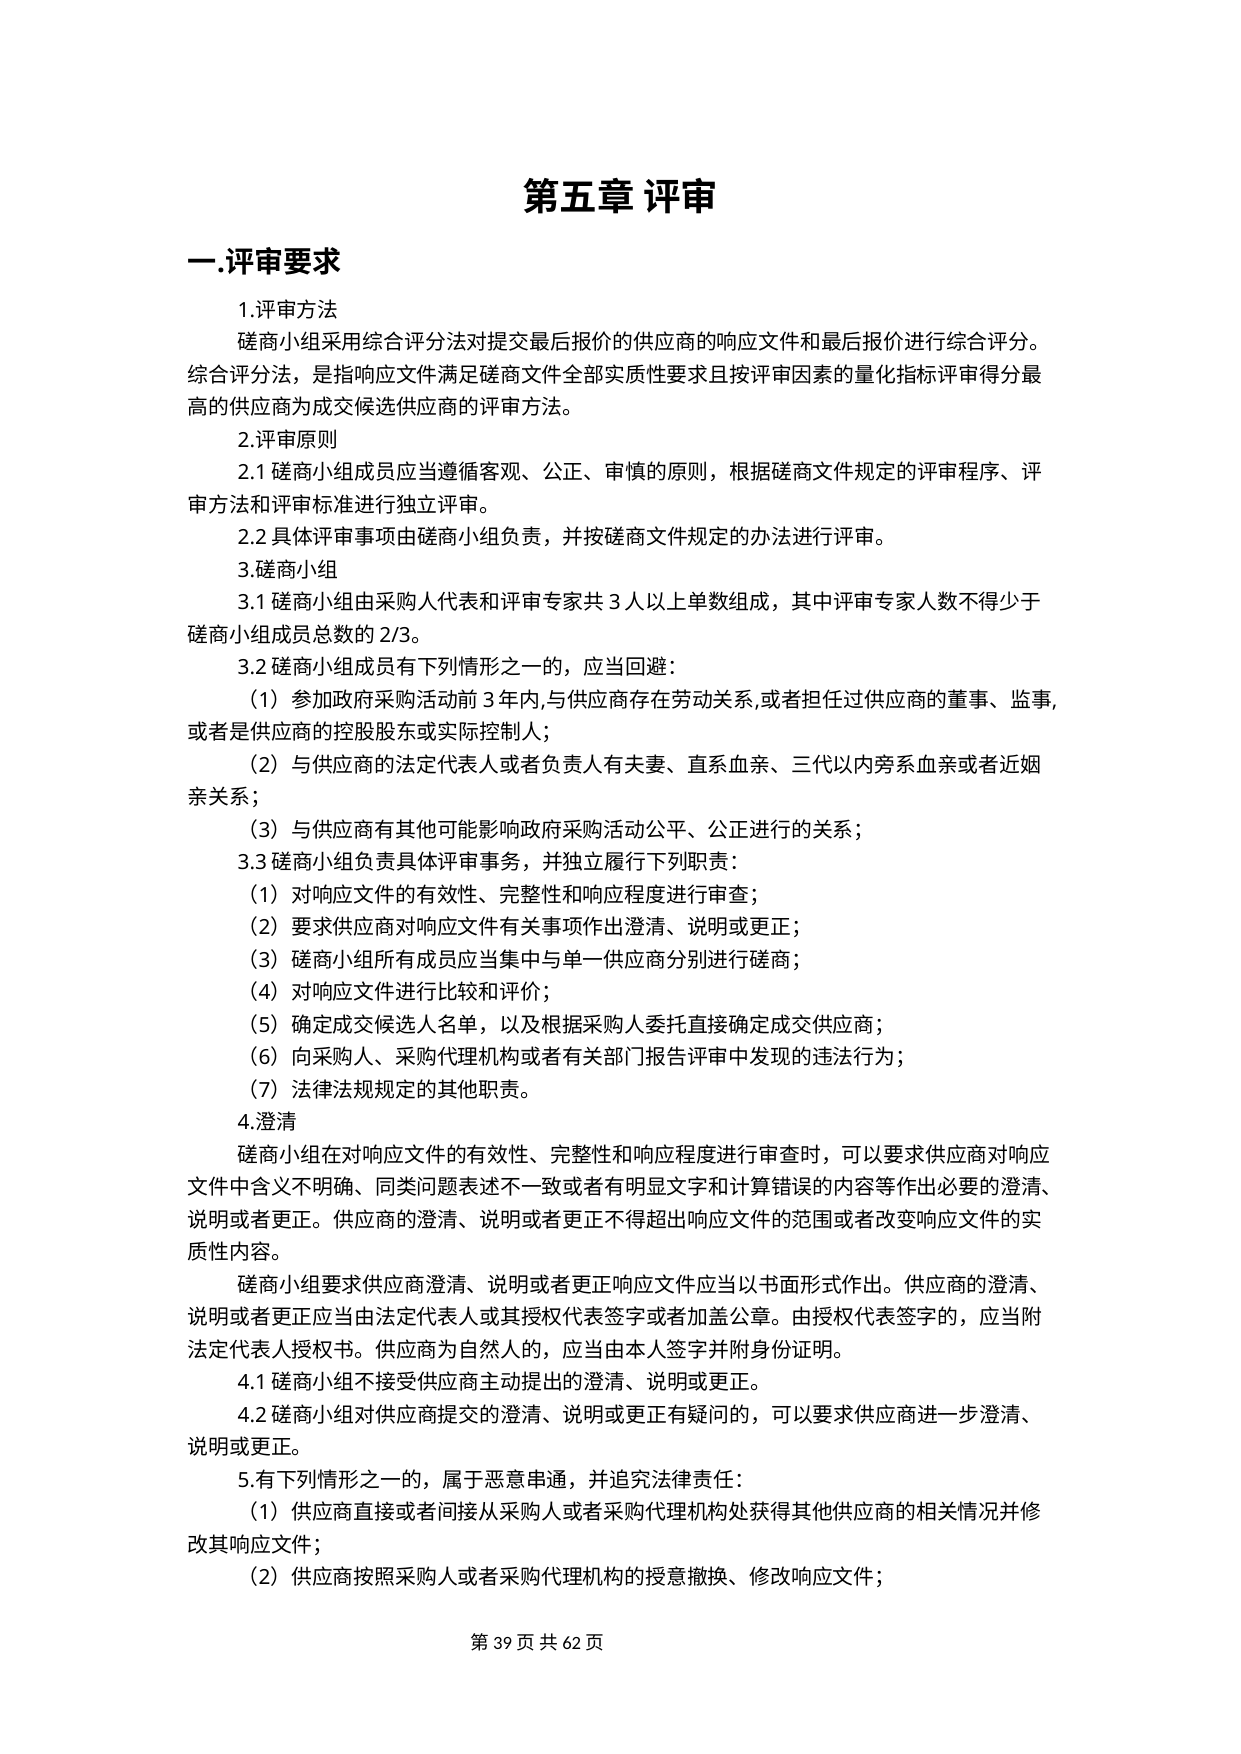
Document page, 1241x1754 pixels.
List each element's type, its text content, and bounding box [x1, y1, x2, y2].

text （5）确定成交候选人名单，以及根据采购人委托直接确定成交供应商； [187, 1007, 1053, 1039]
text 第五章 评审 [187, 162, 1053, 227]
text （1）供应商直接或者间接从采购人或者采购代理机构处获得其他供应商的相关情况并修改其响应文件； [187, 1494, 1053, 1559]
text 4.1磋商小组不接受供应商主动提出的澄清、说明或更正。 [187, 1364, 1053, 1397]
text 1.评审方法 [187, 292, 1053, 324]
text 磋商小组采用综合评分法对提交最后报价的供应商的响应文件和最后报价进行综合评分。综合评分法，是指响应文件满足磋商文件全部实质性要求且按评审因素的量化指标评审得分最高的供应商为成交候选供应商的评审方法。 [187, 324, 1053, 422]
text 3.1磋商小组由采购人代表和评审专家共3人以上单数组成，其中评审专家人数不得少于磋商小组成员总数的2/3。 [187, 584, 1053, 649]
text 磋商小组要求供应商澄清、说明或者更正响应文件应当以书面形式作出。供应商的澄清、说明或者更正应当由法定代表人或其授权代表签字或者加盖公章。由授权代表签字的，应当附法定代表人授权书。供应商为自然人的，应当由本人签字并附身份证明。 [187, 1267, 1053, 1364]
text （6）向采购人、采购代理机构或者有关部门报告评审中发现的违法行为； [187, 1039, 1053, 1072]
text （2）与供应商的法定代表人或者负责人有夫妻、直系血亲、三代以内旁系血亲或者近姻亲关系； [187, 747, 1053, 812]
text 2.2具体评审事项由磋商小组负责，并按磋商文件规定的办法进行评审。 [187, 519, 1053, 552]
text （1）参加政府采购活动前3年内,与供应商存在劳动关系,或者担任过供应商的董事、监事,或者是供应商的控股股东或实际控制人； [187, 682, 1053, 747]
text 磋商小组在对响应文件的有效性、完整性和响应程度进行审查时，可以要求供应商对响应文件中含义不明确、同类问题表述不一致或者有明显文字和计算错误的内容等作出必要的澄清、说明或者更正。供应商的澄清、说明或者更正不得超出响应文件的范围或者改变响应文件的实质性内容。 [187, 1137, 1053, 1267]
text 一.评审要求 [187, 227, 1053, 292]
text （2）供应商按照采购人或者采购代理机构的授意撤换、修改响应文件； [187, 1559, 1053, 1592]
text （3）与供应商有其他可能影响政府采购活动公平、公正进行的关系； [187, 812, 1053, 844]
text （3）磋商小组所有成员应当集中与单一供应商分别进行磋商； [187, 942, 1053, 974]
text 4.2磋商小组对供应商提交的澄清、说明或更正有疑问的，可以要求供应商进一步澄清、说明或更正。 [187, 1397, 1053, 1462]
text 5.有下列情形之一的，属于恶意串通，并追究法律责任： [187, 1462, 1053, 1494]
text 4.澄清 [187, 1104, 1053, 1137]
text （1）对响应文件的有效性、完整性和响应程度进行审查； [187, 877, 1053, 909]
text （4）对响应文件进行比较和评价； [187, 974, 1053, 1007]
text 3.2磋商小组成员有下列情形之一的，应当回避： [187, 649, 1053, 682]
text （2）要求供应商对响应文件有关事项作出澄清、说明或更正； [187, 909, 1053, 942]
text 2.评审原则 [187, 422, 1053, 454]
text 2.1磋商小组成员应当遵循客观、公正、审慎的原则，根据磋商文件规定的评审程序、评审方法和评审标准进行独立评审。 [187, 454, 1053, 519]
text 3.磋商小组 [187, 552, 1053, 584]
text 3.3磋商小组负责具体评审事务，并独立履行下列职责： [187, 844, 1053, 877]
text （7）法律法规规定的其他职责。 [187, 1072, 1053, 1104]
